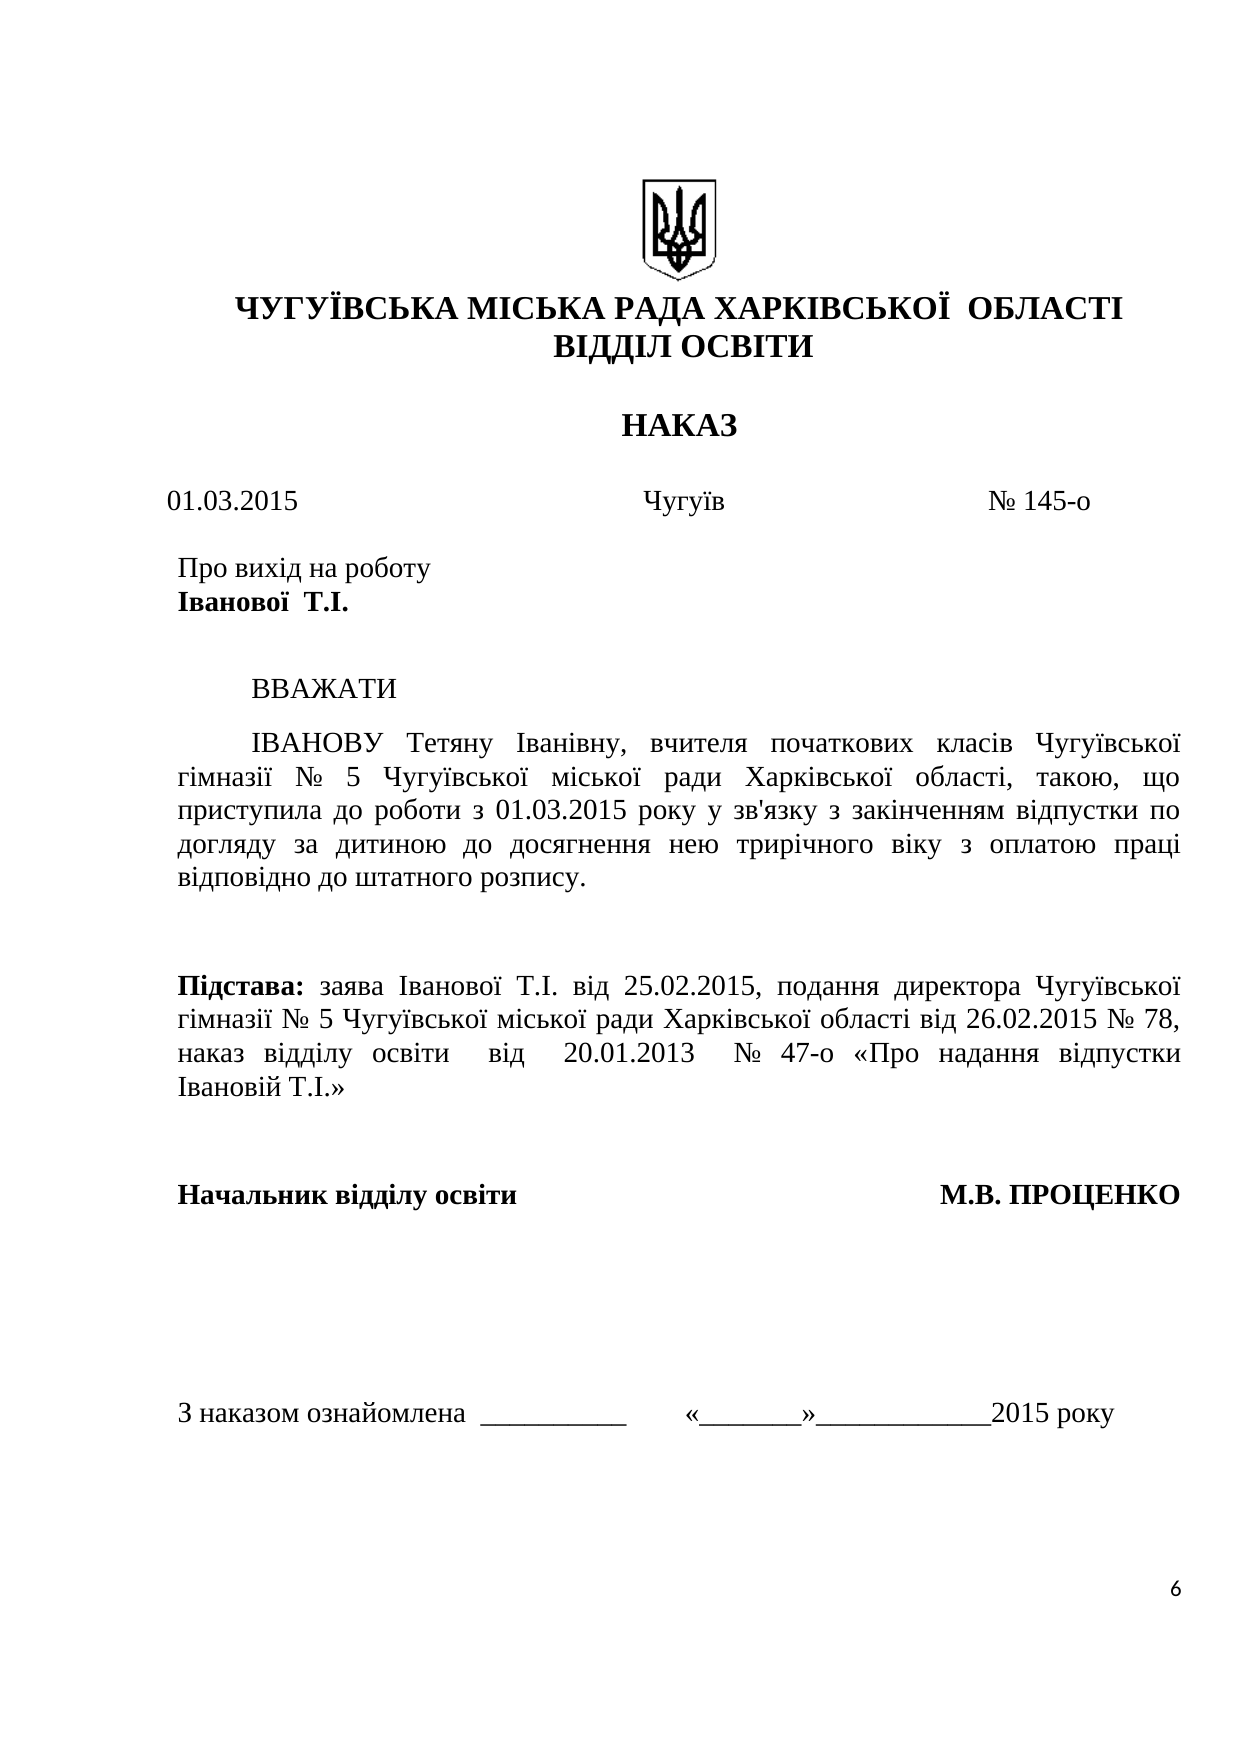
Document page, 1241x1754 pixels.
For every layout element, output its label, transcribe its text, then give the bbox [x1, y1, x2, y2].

table_header Чугуїв [514, 483, 805, 551]
subtitle Про вихід на роботу [177, 551, 1181, 584]
table_header 01.03.2015 [155, 483, 514, 551]
text ІВАНОВУ Тетяну Іванівну, вчителя початкових класів Чугуївської гімназії № 5 Чугуївської міської ради Харківської області, такою, що приступила до роботи з 01.03.2015 року у зв'язку з закінченням відпустки по догляду за дитиною до досягнення нею трирічного віку з оплатою праці відповідно до штатного розпису. [177, 725, 1181, 893]
text Підстава: заява Іванової Т.І. від 25.02.2015, подання директора Чугуївської гімназії № 5 Чугуївської міської ради Харківської області від 26.02.2015 № 78, наказ відділу освіти від 20.01.2013 № 47-о «Про надання відпустки Івановій Т.І.» [177, 968, 1181, 1102]
text НАКАЗ [177, 405, 1181, 443]
text З наказом ознайомлена __________ «_______»____________2015 року [177, 1395, 1181, 1428]
subtitle Іванової Т.І. [177, 584, 1181, 618]
text Начальник відділу освіти М.В. ПРОЦЕНКО [177, 1177, 1181, 1211]
text ВВАЖАТИ [177, 671, 1181, 704]
subtitle ЧУГУЇВСЬКА МІСЬКА РАДА ХАРКІВСЬКОЇ ОБЛАСТІ [177, 288, 1181, 326]
text ВІДДІЛ ОСВІТИ [177, 326, 1181, 365]
table_header № 145-о [805, 483, 1203, 551]
